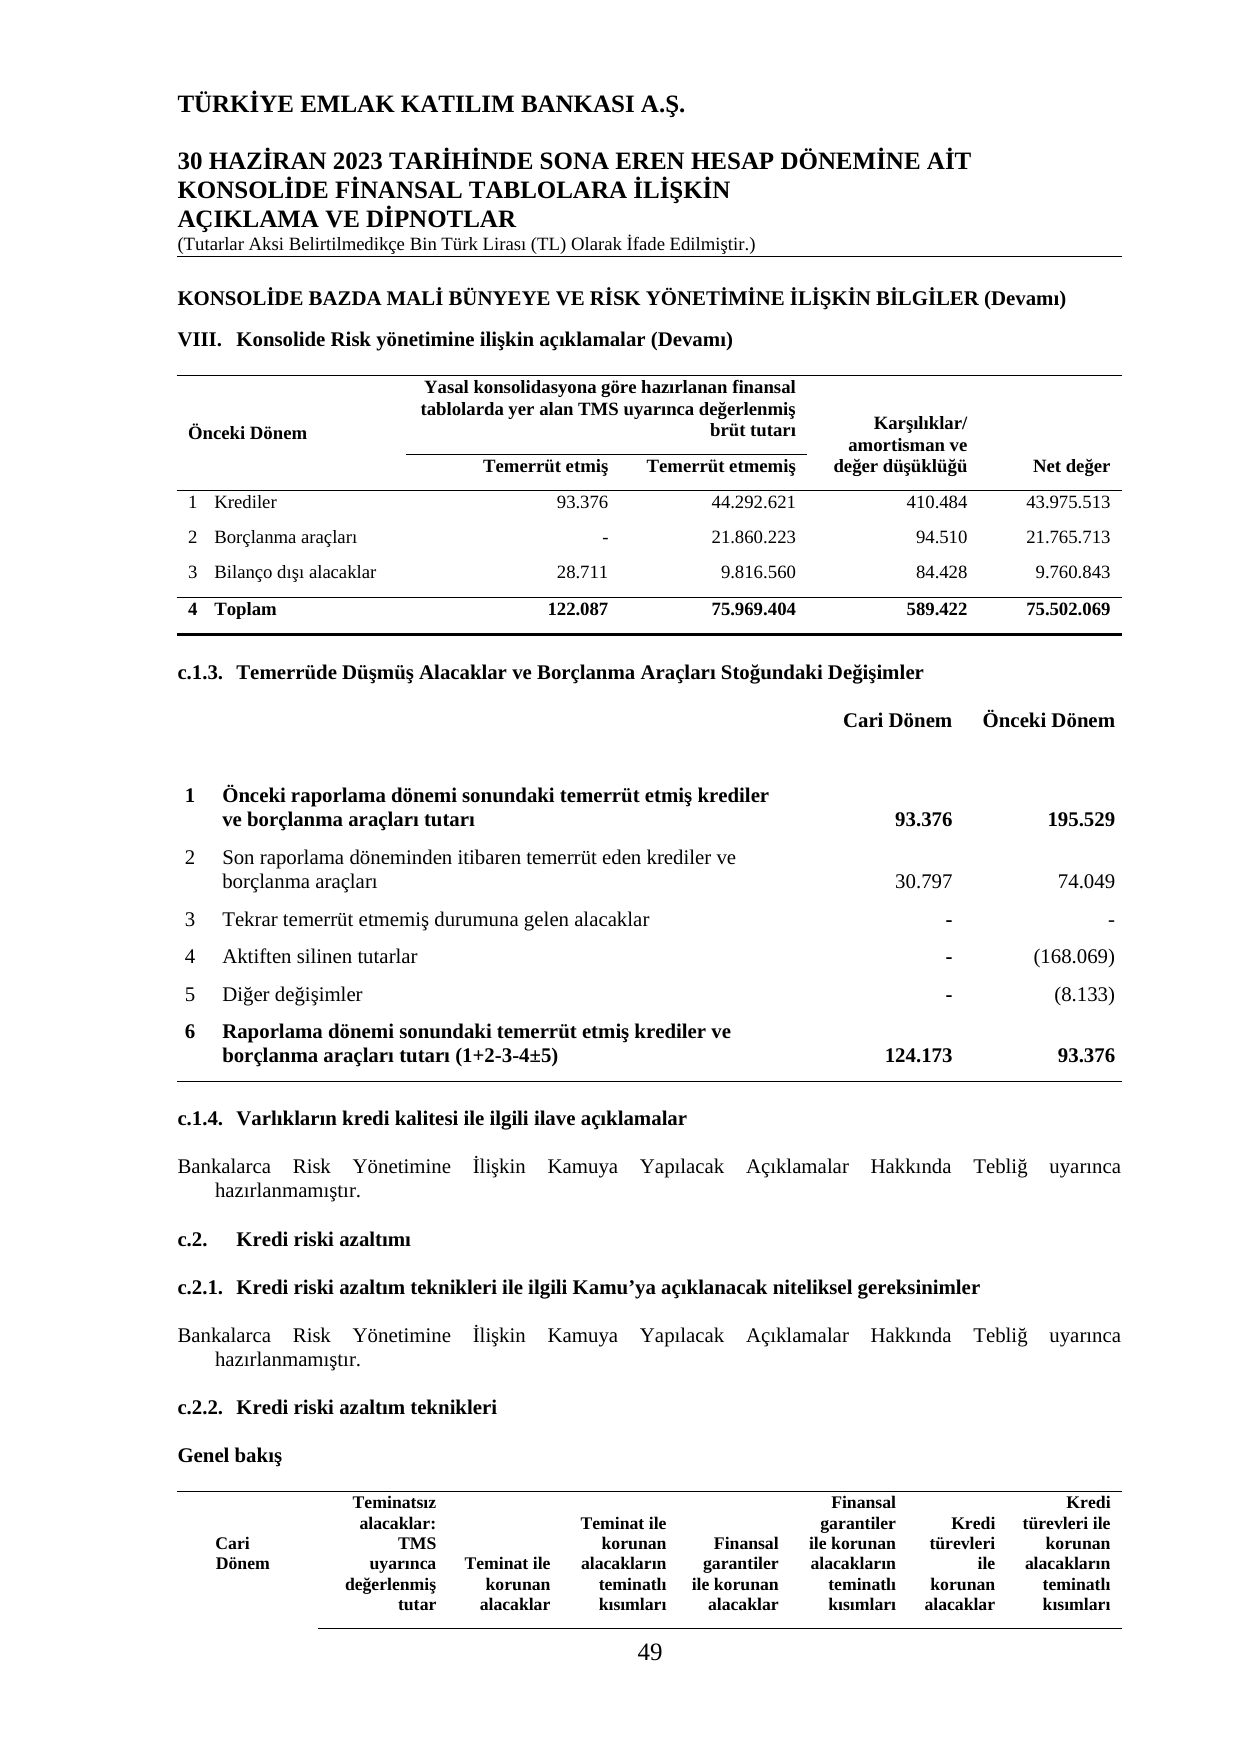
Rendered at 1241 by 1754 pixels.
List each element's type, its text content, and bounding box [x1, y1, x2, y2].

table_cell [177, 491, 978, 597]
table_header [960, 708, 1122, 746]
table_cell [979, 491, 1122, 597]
list Konsolide Risk yönetimine ilişkin açıklamalar (Devamı) [177, 327, 1122, 351]
text c.1.3. Temerrüde Düşmüş Alacaklar ve Borçlanma Araçları Stoğundaki Değişimler [177, 660, 1122, 684]
text Bankalarca Risk Yönetimine İlişkin Kamuya Yapılacak Açıklamalar Hakkında Tebliğ uyarınca hazırlanmamıştır. [177, 1154, 1122, 1202]
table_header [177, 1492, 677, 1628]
text KONSOLİDE BAZDA MALİ BÜNYEYE VE RİSK YÖNETİMİNE İLİŞKİN BİLGİLER (Devamı) [177, 286, 1122, 310]
text c.2. Kredi riski azaltımı [177, 1226, 1122, 1251]
text c.2.2. Kredi riski azaltım teknikleri [177, 1395, 1122, 1419]
text c.1.4. Varlıkların kredi kalitesi ile ilgili ilave açıklamalar [177, 1106, 1122, 1130]
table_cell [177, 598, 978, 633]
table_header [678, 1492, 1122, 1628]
text Genel bakış [177, 1443, 1122, 1467]
text c.2.1. Kredi riski azaltım teknikleri ile ilgili Kamu’ya açıklanacak niteliksel gereksinimler [177, 1274, 1122, 1299]
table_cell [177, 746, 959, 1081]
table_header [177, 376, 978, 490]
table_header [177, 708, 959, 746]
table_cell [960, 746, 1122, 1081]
text Bankalarca Risk Yönetimine İlişkin Kamuya Yapılacak Açıklamalar Hakkında Tebliğ uyarınca hazırlanmamıştır. [177, 1323, 1122, 1371]
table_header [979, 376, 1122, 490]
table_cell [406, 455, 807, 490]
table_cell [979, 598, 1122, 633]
